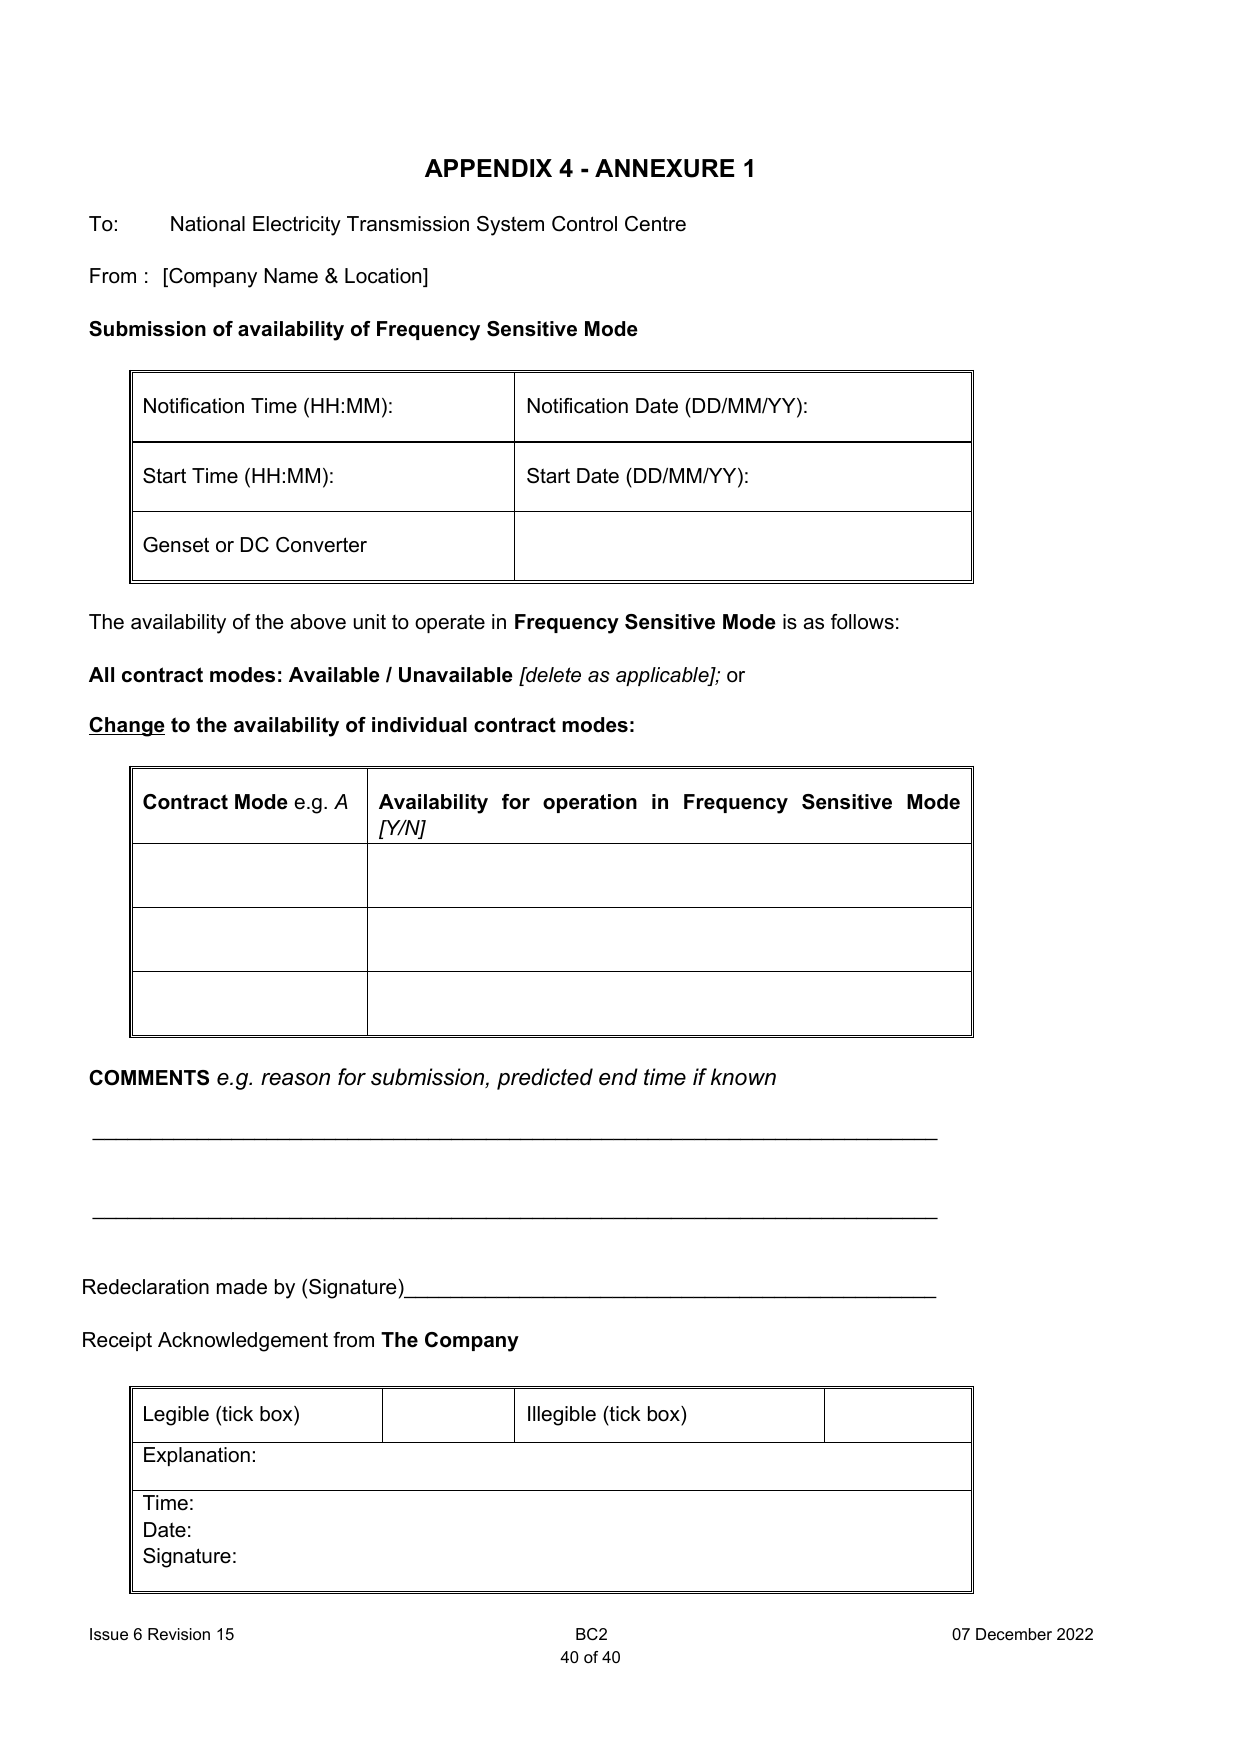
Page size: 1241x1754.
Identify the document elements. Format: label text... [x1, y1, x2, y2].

table_header [825, 1389, 971, 1442]
table_header Availability for operation in Frequency Sensitive Mode [Y/N] [368, 769, 971, 842]
text The availability of the above unit to operate in Frequency Sensitive Mode is as follows: [89, 610, 1092, 634]
table_header Legible (tick box) [133, 1389, 382, 1442]
table_header Notification Time (HH:MM): [133, 373, 514, 441]
text From : [Company Name & Location] [89, 264, 1092, 288]
table_cell [133, 844, 367, 907]
table_header Notification Date (DD/MM/YY): [515, 373, 971, 441]
text Receipt Acknowledgement from The Company [81, 1328, 1092, 1352]
text _________________________________________________________________________ [74, 1117, 1092, 1141]
table_cell [133, 908, 367, 971]
table_cell [515, 512, 971, 580]
text Change to the availability of individual contract modes: [89, 713, 1092, 737]
text Submission of availability of Frequency Sensitive Mode [89, 317, 1092, 341]
table_cell Start Date (DD/MM/YY): [515, 443, 971, 511]
table_cell [133, 972, 367, 1035]
text Redeclaration made by (Signature)______________________________________________ [81, 1275, 1092, 1326]
table_cell Explanation: [133, 1443, 971, 1490]
text All contract modes: Available / Unavailable [delete as applicable]; or [89, 662, 1092, 686]
text APPENDIX 4 - ANNEXURE 1 [89, 154, 1092, 182]
table_cell [368, 908, 971, 971]
table_cell Genset or DC Converter [133, 512, 514, 580]
text _________________________________________________________________________ [74, 1196, 1092, 1220]
table_cell [368, 972, 971, 1035]
text COMMENTS e.g. reason for submission, predicted end time if known [89, 1064, 1092, 1091]
text To: National Electricity Transmission System Control Centre [89, 212, 1092, 236]
table_cell [368, 844, 971, 907]
table_header Contract Mode e.g. A [133, 769, 367, 842]
table_header [383, 1389, 514, 1442]
table_header Illegible (tick box) [515, 1389, 824, 1442]
table_cell Start Time (HH:MM): [133, 443, 514, 511]
table_cell Time: Date: Signature: [133, 1491, 971, 1591]
